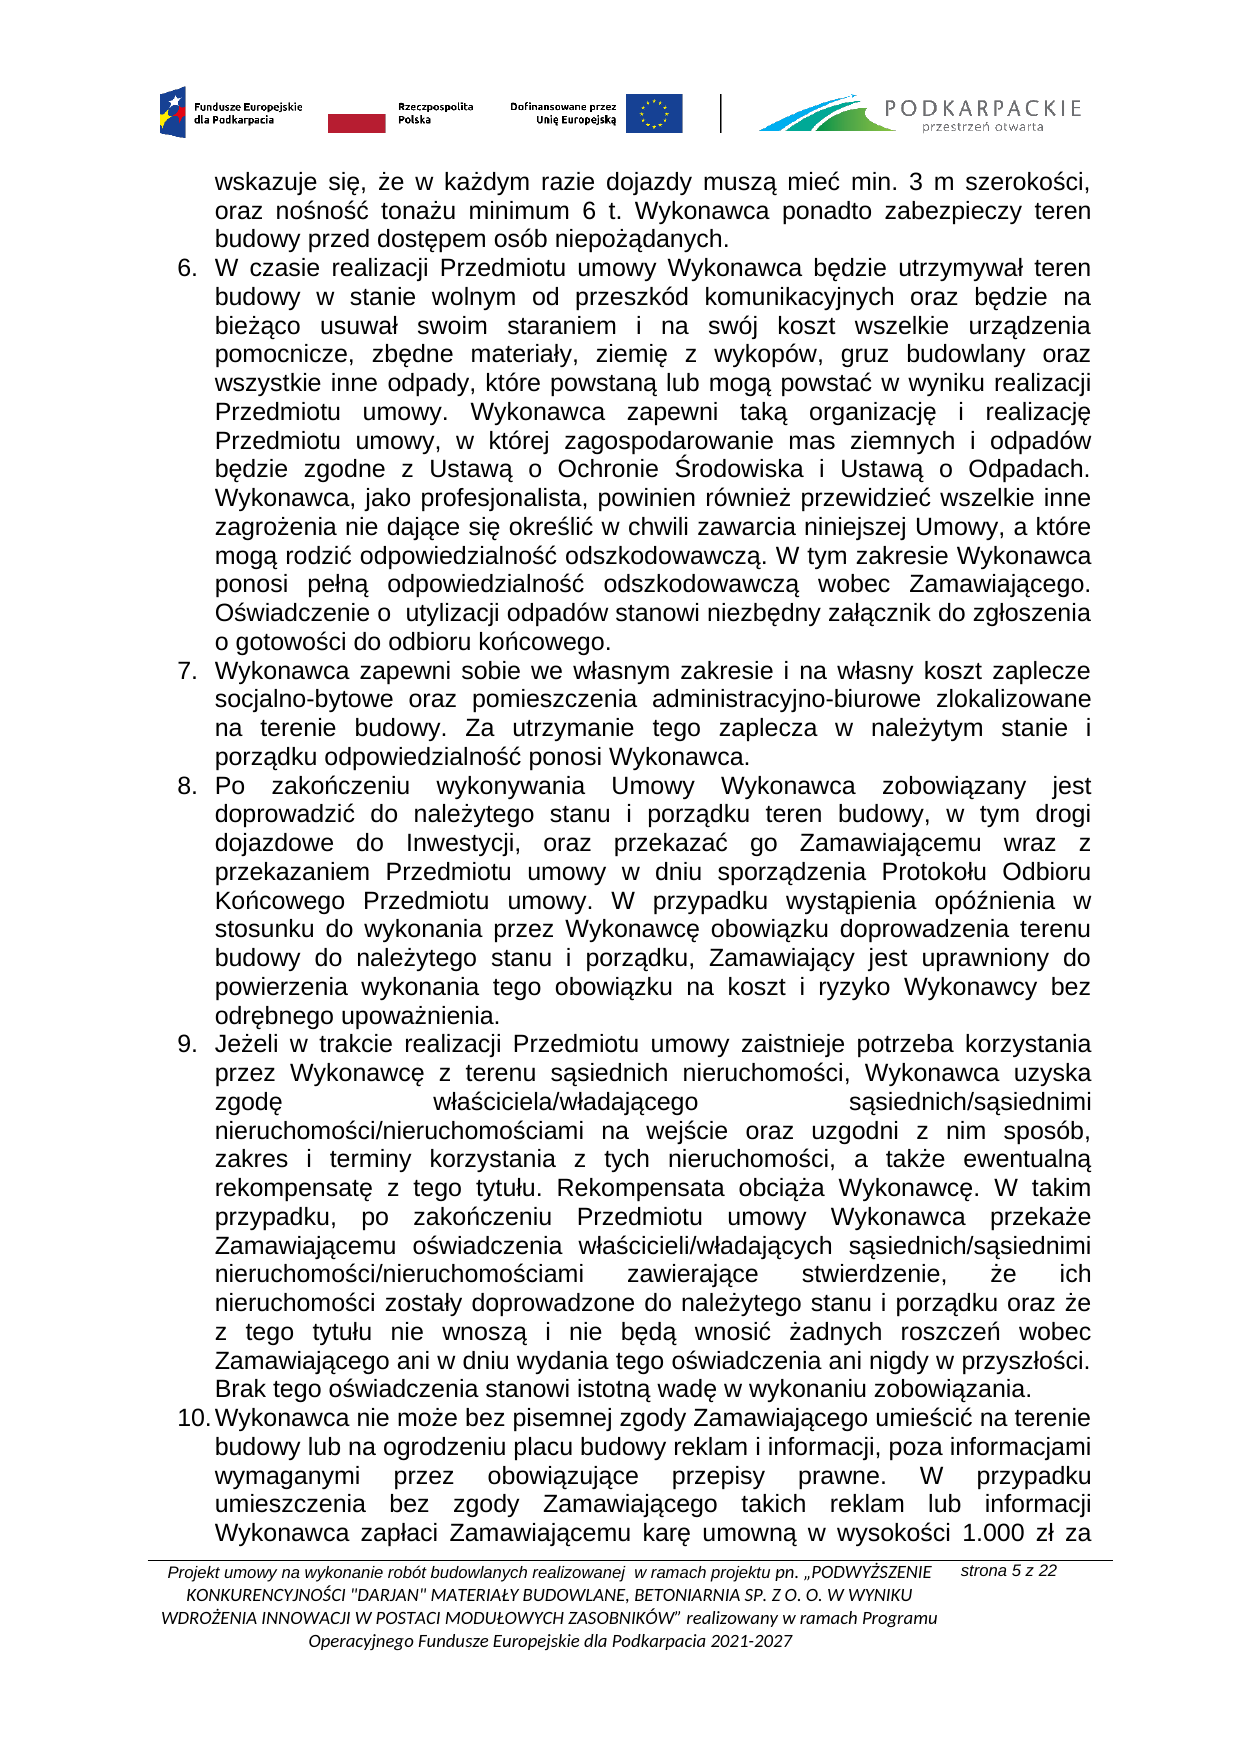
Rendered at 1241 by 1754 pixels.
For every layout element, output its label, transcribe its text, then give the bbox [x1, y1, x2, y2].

picture [147, 73, 1093, 151]
list Po zakończeniu wykonywania Umowy Wykonawca zobowiązany jest doprowadzić do należytego stanu i porządku teren budowy, w tym drogi dojazdowe do Inwestycji, oraz przekazać go Zamawiającemu wraz z przekazaniem Przedmiotu umowy w dniu sporządzenia Protokołu Odbioru Końcowego Przedmiotu umowy. W przypadku wystąpienia opóźnienia w stosunku do wykonania przez Wykonawcę obowiązku doprowadzenia terenu budowy do należytego stanu i porządku, Zamawiający jest uprawniony do powierzenia wykonania tego obowiązku na koszt i ryzyko Wykonawcy bez odrębnego upoważnienia. [177, 771, 1093, 1029]
list Jeżeli w trakcie realizacji Przedmiotu umowy zaistnieje potrzeba korzystania przez Wykonawcę z terenu sąsiednich nieruchomości, Wykonawca uzyska zgodę właściciela/władającego sąsiednich/sąsiednimi nieruchomości/nieruchomościami na wejście oraz uzgodni z nim sposób, zakres i terminy korzystania z tych nieruchomości, a także ewentualną rekompensatę z tego tytułu. Rekompensata obciąża Wykonawcę. W takim przypadku, po zakończeniu Przedmiotu umowy Wykonawca przekaże Zamawiającemu oświadczenia właścicieli/władających sąsiednich/sąsiednimi nieruchomości/nieruchomościami zawierające stwierdzenie, że ich nieruchomości zostały doprowadzone do należytego stanu i porządku oraz że z tego tytułu nie wnoszą i nie będą wnosić żadnych roszczeń wobec Zamawiającego ani w dniu wydania tego oświadczenia ani nigdy w przyszłości. Brak tego oświadczenia stanowi istotną wadę w wykonaniu zobowiązania. [177, 1029, 1093, 1403]
list W czasie realizacji Przedmiotu umowy Wykonawca będzie utrzymywał teren budowy w stanie wolnym od przeszkód komunikacyjnych oraz będzie na bieżąco usuwał swoim staraniem i na swój koszt wszelkie urządzenia pomocnicze, zbędne materiały, ziemię z wykopów, gruz budowlany oraz wszystkie inne odpady, które powstaną lub mogą powstać w wyniku realizacji Przedmiotu umowy. Wykonawca zapewni taką organizację i realizację Przedmiotu umowy, w której zagospodarowanie mas ziemnych i odpadów będzie zgodne z Ustawą o Ochronie Środowiska i Ustawą o Odpadach. Wykonawca, jako profesjonalista, powinien również przewidzieć wszelkie inne zagrożenia nie dające się określić w chwili zawarcia niniejszej Umowy, a które mogą rodzić odpowiedzialność odszkodowawczą. W tym zakresie Wykonawca ponosi pełną odpowiedzialność odszkodowawczą wobec Zamawiającego. Oświadczenie o utylizacji odpadów stanowi niezbędny załącznik do zgłoszenia o gotowości do odbioru końcowego. [177, 253, 1093, 656]
list Wykonawca zapewni sobie we własnym zakresie i na własny koszt zaplecze socjalno-bytowe oraz pomieszczenia administracyjno-biurowe zlokalizowane na terenie budowy. Za utrzymanie tego zaplecza w należytym stanie i porządku odpowiedzialność ponosi Wykonawca. [177, 656, 1093, 771]
